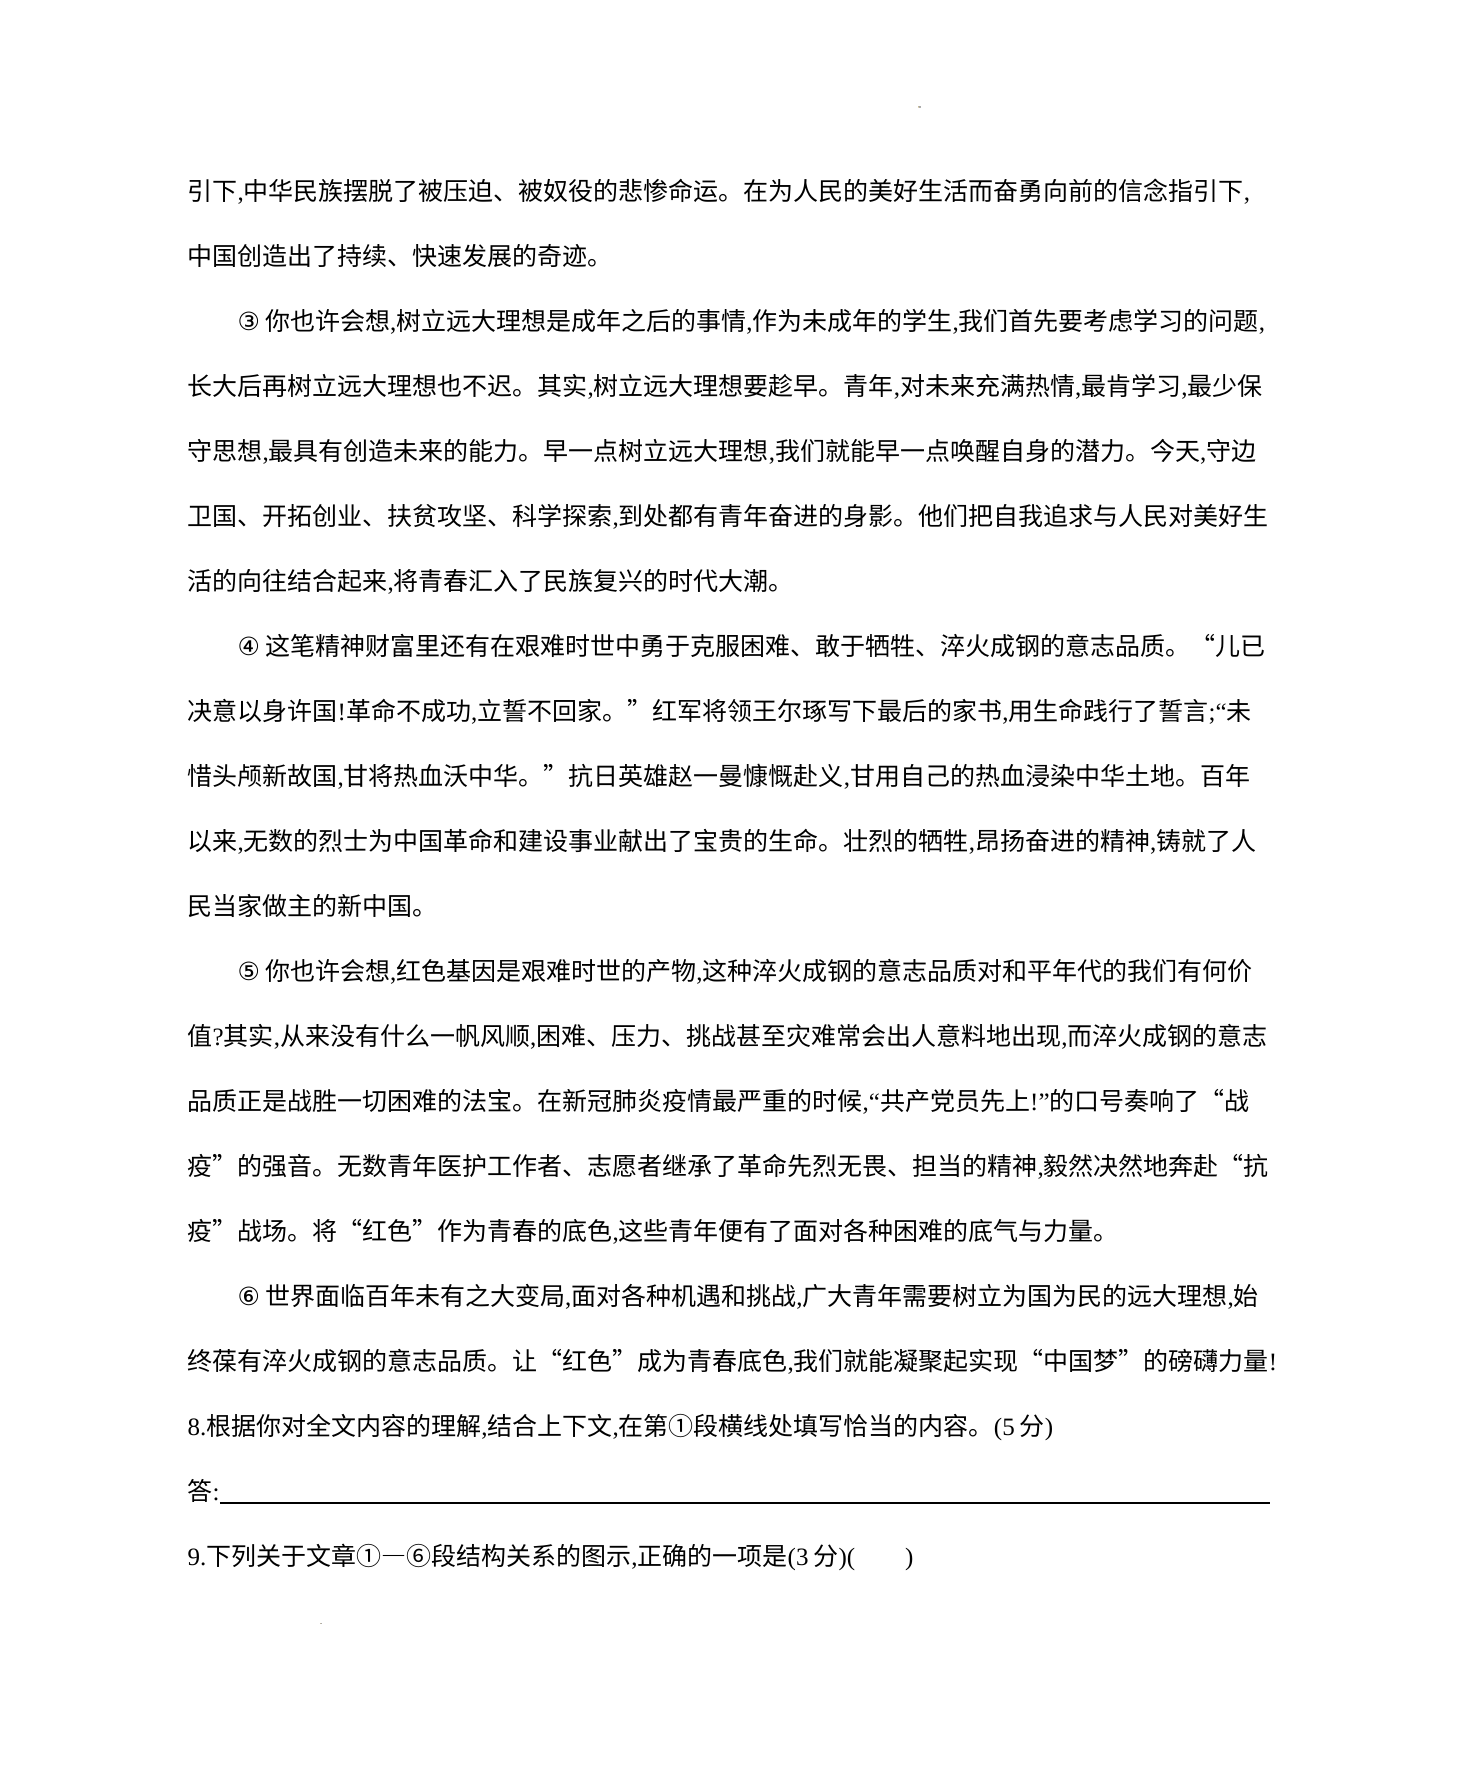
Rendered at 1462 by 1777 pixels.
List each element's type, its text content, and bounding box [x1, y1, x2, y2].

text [187, 157, 1274, 287]
text 8.根据你对全文内容的理解,结合上下文,在第①段横线处填写恰当的内容。(5分) [187, 1392, 1274, 1457]
text 9.下列关于文章①—⑥段结构关系的图示,正确的一项是(3分)( ) [187, 1522, 1274, 1587]
text 答: [187, 1457, 1274, 1522]
text ③你也许会想,树立远大理想是成年之后的事情,作为未成年的学生,我们首先要考虑学习的问题,长大后再树立远大理想也不迟。其实,树立远大理想要趁早。青年,对未来充满热情,最肯学习,最少保守思想,最具有创造未来的能力。早一点树立远大理想,我们就能早一点唤醒自身的潜力。今天,守边卫国、开拓创业、扶贫攻坚、科学探索,到处都有青年奋进的身影。他们把自我追求与人民对美好生活的向往结合起来,将青春汇入了民族复兴的时代大潮。 [187, 287, 1274, 612]
text ⑥世界面临百年未有之大变局,面对各种机遇和挑战,广大青年需要树立为国为民的远大理想,始终葆有淬火成钢的意志品质。让“红色”成为青春底色,我们就能凝聚起实现“中国梦”的磅礴力量! [187, 1262, 1274, 1392]
text ④这笔精神财富里还有在艰难时世中勇于克服困难、敢于牺牲、淬火成钢的意志品质。“儿已决意以身许国!革命不成功,立誓不回家。”红军将领王尔琢写下最后的家书,用生命践行了誓言;“未惜头颅新故国,甘将热血沃中华。”抗日英雄赵一曼慷慨赴义,甘用自己的热血浸染中华土地。百年以来,无数的烈士为中国革命和建设事业献出了宝贵的生命。壮烈的牺牲,昂扬奋进的精神,铸就了人民当家做主的新中国。 [187, 612, 1274, 937]
text ⑤你也许会想,红色基因是艰难时世的产物,这种淬火成钢的意志品质对和平年代的我们有何价值?其实,从来没有什么一帆风顺,困难、压力、挑战甚至灾难常会出人意料地出现,而淬火成钢的意志品质正是战胜一切困难的法宝。在新冠肺炎疫情最严重的时候,“共产党员先上!”的口号奏响了“战疫”的强音。无数青年医护工作者、志愿者继承了革命先烈无畏、担当的精神,毅然决然地奔赴“抗疫”战场。将“红色”作为青春的底色,这些青年便有了面对各种困难的底气与力量。 [187, 937, 1274, 1262]
